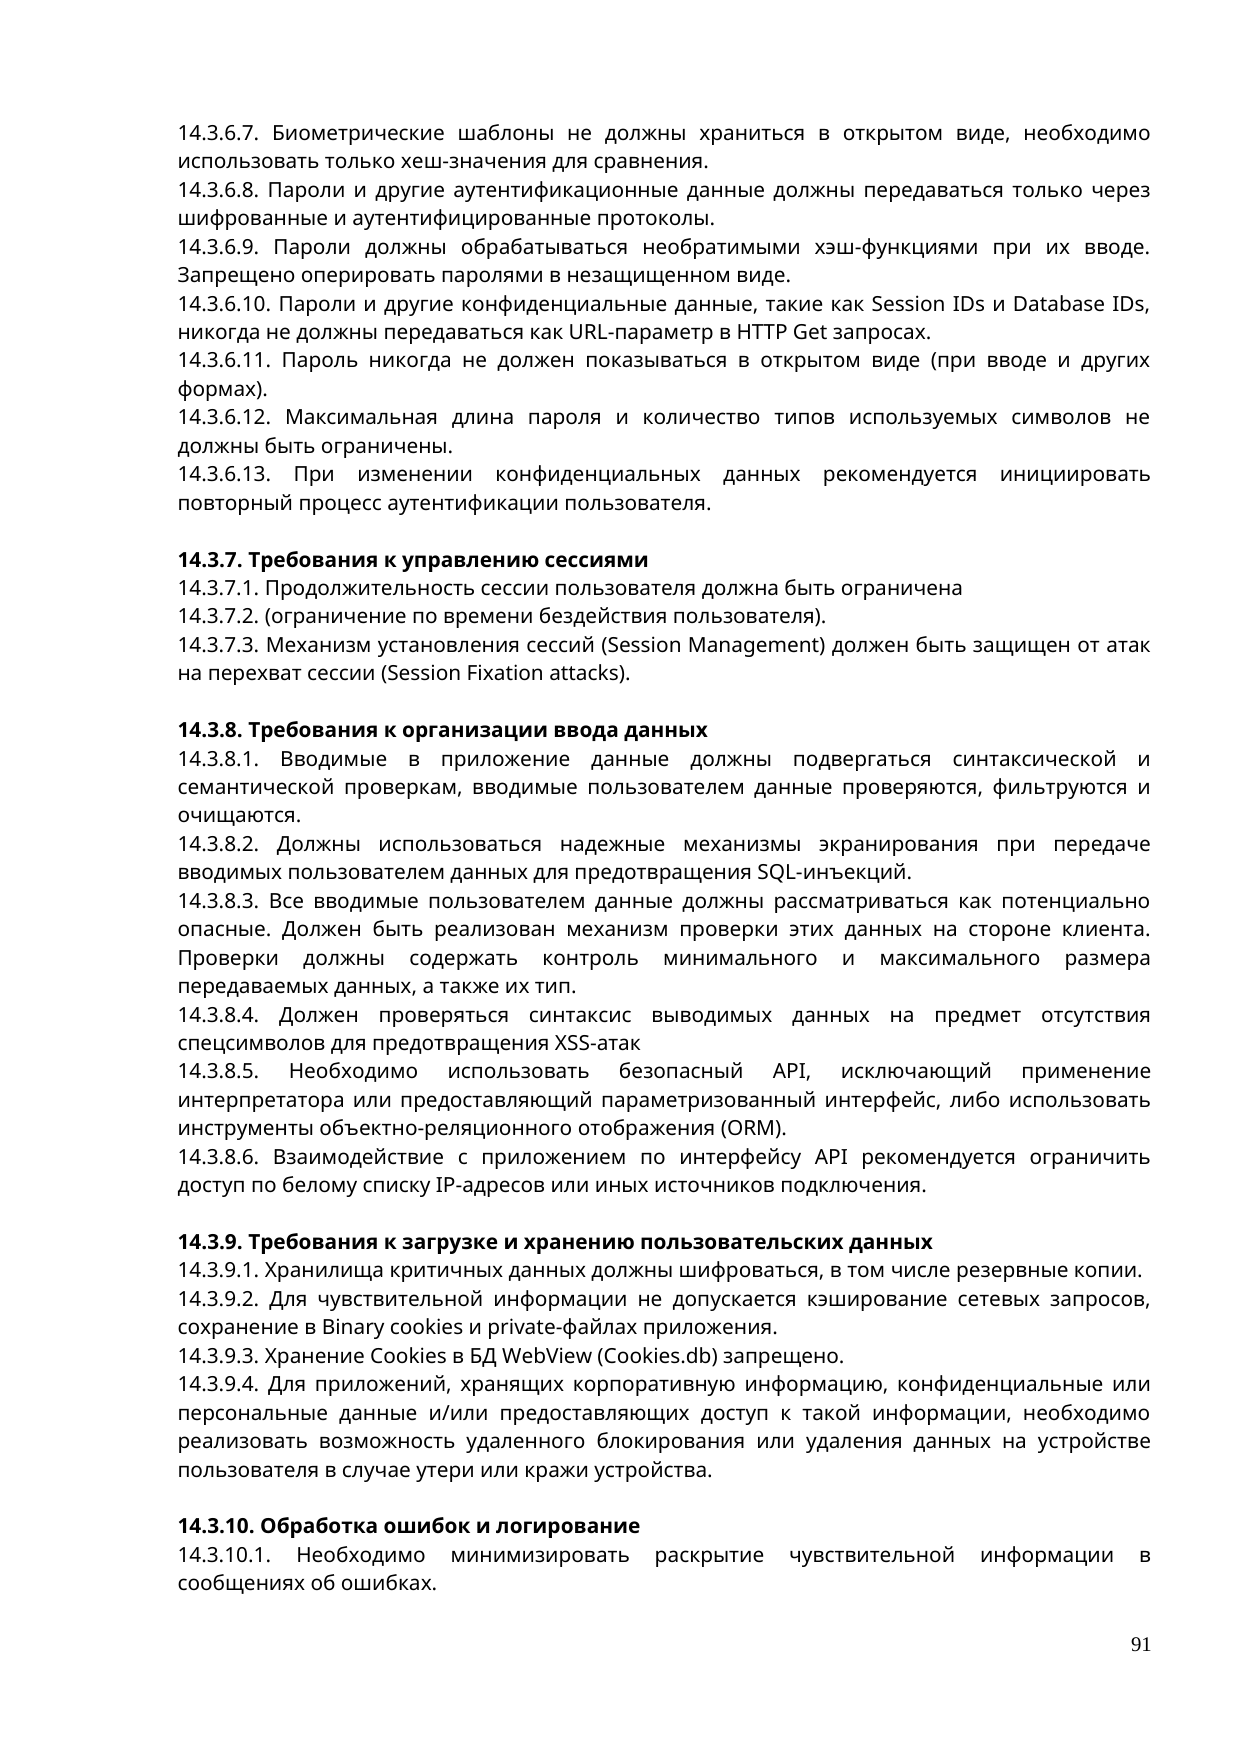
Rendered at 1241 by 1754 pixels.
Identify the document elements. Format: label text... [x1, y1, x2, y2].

text 14.3.6.11. Пароль никогда не должен показываться в открытом виде (при вводе и других формах). [177, 346, 1152, 402]
text 14.3.7.1. Продолжительность сессии пользователя должна быть ограничена [177, 573, 1152, 602]
text 14.3.8.4. Должен проверяться синтаксис выводимых данных на предмет отсутствия спецсимволов для предотвращения XSS-атак [177, 1000, 1152, 1057]
text 14.3.8.5. Необходимо использовать безопасный API, исключающий применение интерпретатора или предоставляющий параметризованный интерфейс, либо использовать инструменты объектно-реляционного отображения (ORM). [177, 1057, 1152, 1142]
text 14.3.9. Требования к загрузке и хранению пользовательских данных [177, 1227, 1152, 1256]
text 14.3.10. Обработка ошибок и логирование [177, 1512, 1152, 1540]
text 14.3.8.1. Вводимые в приложение данные должны подвергаться синтаксической и семантической проверкам, вводимые пользователем данные проверяются, фильтруются и очищаются. [177, 744, 1152, 829]
text 14.3.8.3. Все вводимые пользователем данные должны рассматриваться как потенциально опасные. Должен быть реализован механизм проверки этих данных на стороне клиента. Проверки должны содержать контроль минимального и максимального размера передаваемых данных, а также их тип. [177, 886, 1152, 1000]
text 14.3.8. Требования к организации ввода данных [177, 715, 1152, 744]
text 14.3.7. Требования к управлению сессиями [177, 545, 1152, 573]
text 14.3.6.10. Пароли и другие конфиденциальные данные, такие как Session IDs и Database IDs, никогда не должны передаваться как URL-параметр в HTTP Get запросах. [177, 289, 1152, 346]
text 14.3.6.9. Пароли должны обрабатываться необратимыми хэш-функциями при их вводе. Запрещено оперировать паролями в незащищенном виде. [177, 232, 1152, 289]
text 14.3.6.8. Пароли и другие аутентификационные данные должны передаваться только через шифрованные и аутентифицированные протоколы. [177, 175, 1152, 232]
text 14.3.6.12. Максимальная длина пароля и количество типов используемых символов не должны быть ограничены. [177, 402, 1152, 459]
text 14.3.6.7. Биометрические шаблоны не должны храниться в открытом виде, необходимо использовать только хеш-значения для сравнения. [177, 118, 1152, 175]
text 14.3.6.13. При изменении конфиденциальных данных рекомендуется инициировать повторный процесс аутентификации пользователя. [177, 459, 1152, 516]
text 14.3.7.2. (ограничение по времени бездействия пользователя). [177, 602, 1152, 630]
text 14.3.10.1. Необходимо минимизировать раскрытие чувствительной информации в сообщениях об ошибках. [177, 1540, 1152, 1597]
text 14.3.9.3. Хранение Cookies в БД WebView (Cookies.db) запрещено. [177, 1341, 1152, 1369]
text 14.3.9.4. Для приложений, хранящих корпоративную информацию, конфиденциальные или персональные данные и/или предоставляющих доступ к такой информации, необходимо реализовать возможность удаленного блокирования или удаления данных на устройстве пользователя в случае утери или кражи устройства. [177, 1369, 1152, 1483]
text 14.3.8.6. Взаимодействие с приложением по интерфейсу API рекомендуется ограничить доступ по белому списку IP-адресов или иных источников подключения. [177, 1142, 1152, 1199]
text 14.3.7.3. Механизм установления сессий (Session Management) должен быть защищен от атак на перехват сессии (Session Fixation attacks). [177, 630, 1152, 687]
text 14.3.9.1. Хранилища критичных данных должны шифроваться, в том числе резервные копии. [177, 1256, 1152, 1284]
text 14.3.8.2. Должны использоваться надежные механизмы экранирования при передаче вводимых пользователем данных для предотвращения SQL-инъекций. [177, 829, 1152, 886]
text 14.3.9.2. Для чувствительной информации не допускается кэширование сетевых запросов, сохранение в Binary cookies и private-файлах приложения. [177, 1284, 1152, 1341]
